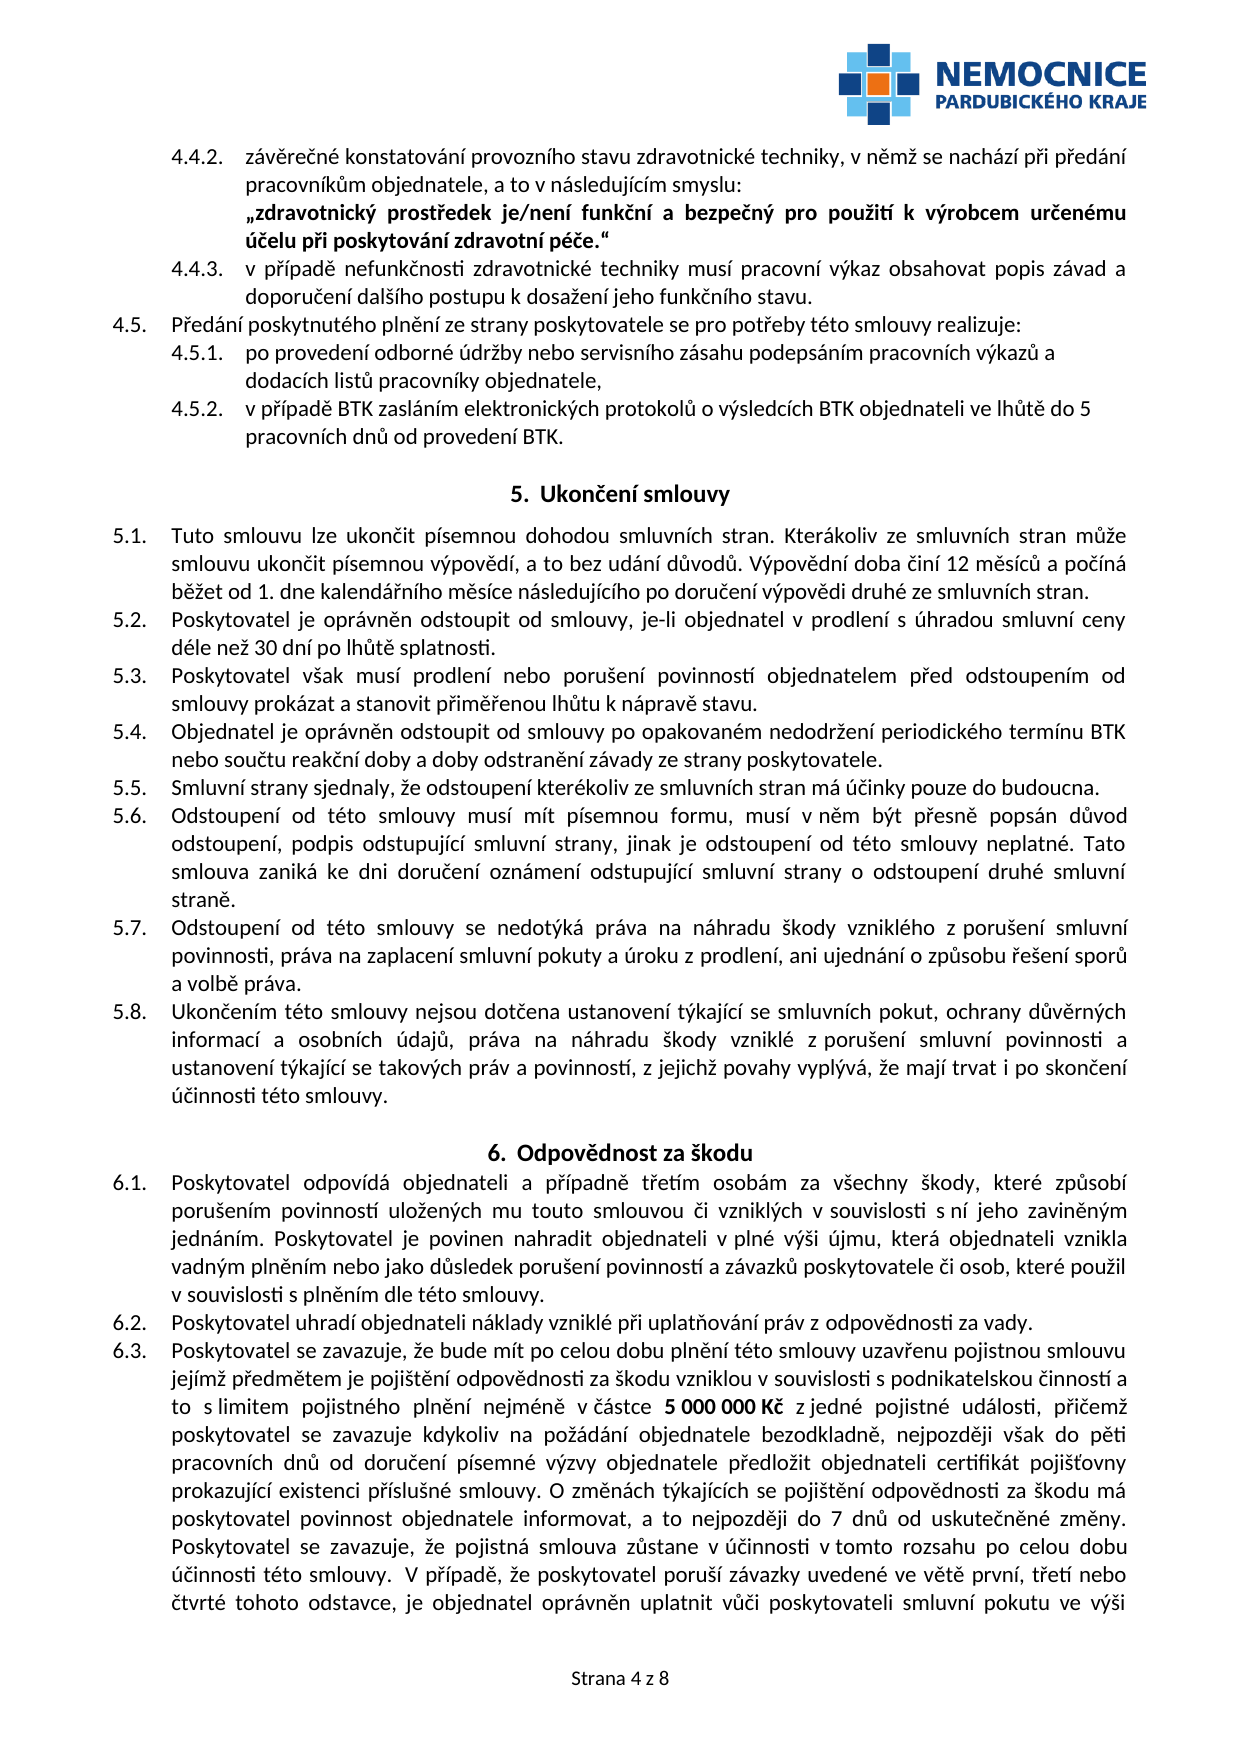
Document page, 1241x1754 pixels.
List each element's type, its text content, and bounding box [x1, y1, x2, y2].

list Odpovědnost za škodu [112, 1137, 1128, 1168]
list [112, 1336, 1128, 1616]
list Objednatel je oprávněn odstoupit od smlouvy po opakovaném nedodržení periodického termínu BTK nebo součtu reakční doby a doby odstranění závady ze strany poskytovatele. [112, 717, 1128, 773]
picture [837, 42, 1147, 126]
list Smluvní strany sjednaly, že odstoupení kterékoliv ze smluvních stran má účinky pouze do budoucna. [112, 773, 1128, 801]
list závěrečné konstatování provozního stavu zdravotnické techniky, v němž se nachází při předání pracovníkům objednatele, a to v následujícím smyslu: [171, 142, 1128, 198]
list v případě BTK zasláním elektronických protokolů o výsledcích BTK objednateli ve lhůtě do 5 pracovních dnů od provedení BTK. [171, 394, 1128, 450]
list v případě nefunkčnosti zdravotnické techniky musí pracovní výkaz obsahovat popis závad a doporučení dalšího postupu k dosažení jeho funkčního stavu. [171, 254, 1128, 310]
list Poskytovatel uhradí objednateli náklady vzniklé při uplatňování práv z odpovědnosti za vady. [112, 1308, 1128, 1336]
list Ukončením této smlouvy nejsou dotčena ustanovení týkající se smluvních pokut, ochrany důvěrných informací a osobních údajů, práva na náhradu škody vzniklé z porušení smluvní povinnosti a ustanovení týkající se takových práv a povinností, z jejichž povahy vyplývá, že mají trvat i po skončení účinnosti této smlouvy. [112, 997, 1128, 1109]
text „zdravotnický prostředek je/není funkční a bezpečný pro použití k výrobcem určenému účelu při poskytování zdravotní péče.“ [245, 198, 1128, 254]
list Poskytovatel však musí prodlení nebo porušení povinností objednatelem před odstoupením od smlouvy prokázat a stanovit přiměřenou lhůtu k nápravě stavu. [112, 661, 1128, 717]
list Odstoupení od této smlouvy se nedotýká práva na náhradu škody vzniklého z porušení smluvní povinnosti, práva na zaplacení smluvní pokuty a úroku z prodlení, ani ujednání o způsobu řešení sporů a volbě práva. [112, 913, 1128, 997]
list po provedení odborné údržby nebo servisního zásahu podepsáním pracovních výkazů a dodacích listů pracovníky objednatele, [171, 338, 1128, 394]
list Poskytovatel je oprávněn odstoupit od smlouvy, je-li objednatel v prodlení s úhradou smluvní ceny déle než 30 dní po lhůtě splatnosti. [112, 605, 1128, 661]
list Odstoupení od této smlouvy musí mít písemnou formu, musí v něm být přesně popsán důvod odstoupení, podpis odstupující smluvní strany, jinak je odstoupení od této smlouvy neplatné. Tato smlouva zaniká ke dni doručení oznámení odstupující smluvní strany o odstoupení druhé smluvní straně. [112, 801, 1128, 913]
list Ukončení smlouvy [112, 478, 1128, 508]
list Předání poskytnutého plnění ze strany poskytovatele se pro potřeby této smlouvy realizuje: [112, 310, 1128, 338]
list Poskytovatel odpovídá objednateli a případně třetím osobám za všechny škody, které způsobí porušením povinností uložených mu touto smlouvou či vzniklých v souvislosti s ní jeho zaviněným jednáním. Poskytovatel je povinen nahradit objednateli v plné výši újmu, která objednateli vznikla vadným plněním nebo jako důsledek porušení povinností a závazků poskytovatele či osob, které použil v souvislosti s plněním dle této smlouvy. [112, 1168, 1128, 1308]
list Tuto smlouvu lze ukončit písemnou dohodou smluvních stran. Kterákoliv ze smluvních stran může smlouvu ukončit písemnou výpovědí, a to bez udání důvodů. Výpovědní doba činí 12 měsíců a počíná běžet od 1. dne kalendářního měsíce následujícího po doručení výpovědi druhé ze smluvních stran. [112, 521, 1128, 605]
